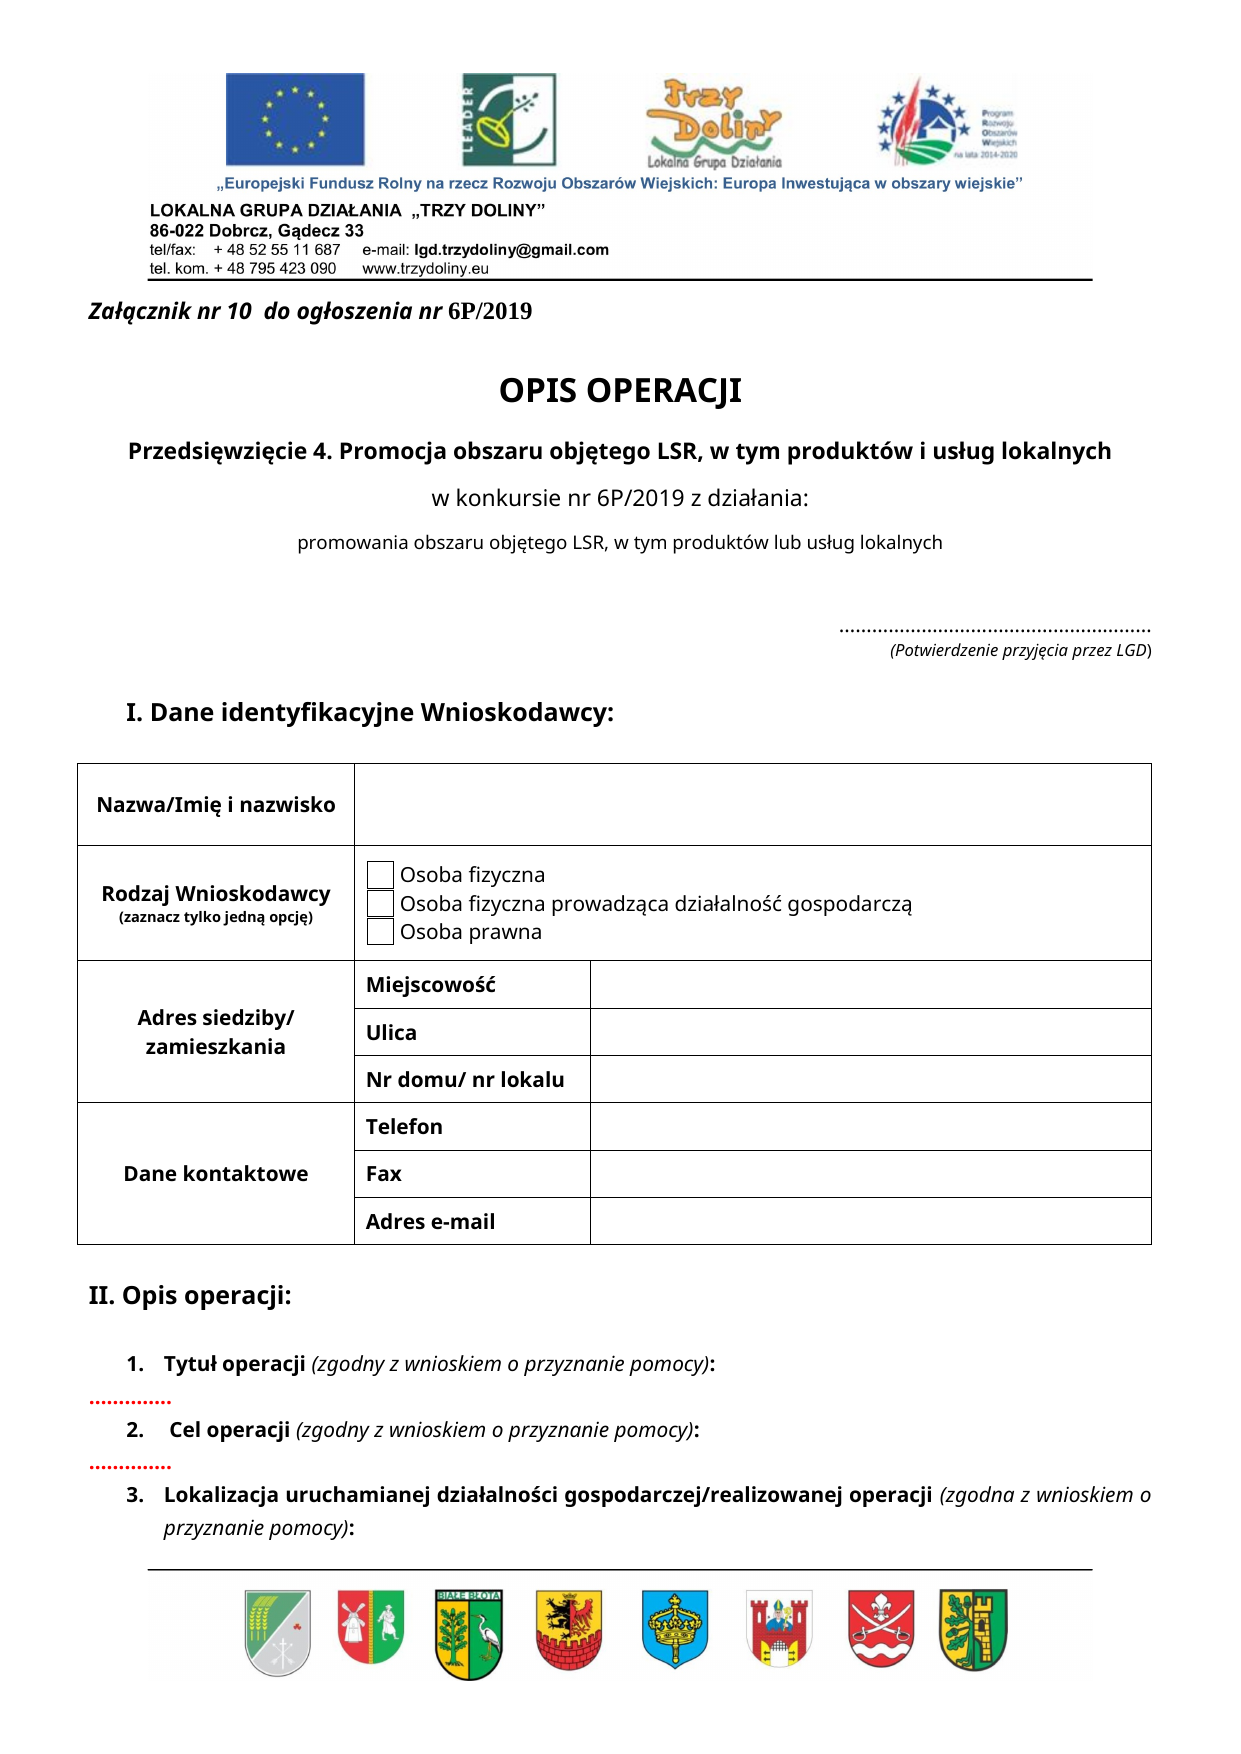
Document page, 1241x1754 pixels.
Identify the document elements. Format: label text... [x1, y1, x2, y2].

table_cell Miejscowość [355, 961, 590, 1008]
text ………….. [89, 1382, 1152, 1411]
list Cel operacji (zgodny z wnioskiem o przyznanie pomocy): [126, 1415, 1152, 1443]
text w konkursie nr 6P/2019 z działania: [89, 482, 1152, 513]
table_header Nazwa/Imię i nazwisko [78, 764, 354, 844]
table_cell [591, 1056, 1151, 1102]
table_cell [591, 1198, 1151, 1244]
list Dane identyfikacyjne Wnioskodawcy: [126, 695, 1152, 729]
picture [147, 1569, 1093, 1681]
text (Potwierdzenie przyjęcia przez LGD) [89, 638, 1152, 661]
table_header [355, 764, 1151, 844]
picture [147, 73, 1093, 281]
table_cell [591, 961, 1151, 1008]
text Przedsięwzięcie 4. Promocja obszaru objętego LSR, w tym produktów i usług lokalnych [89, 435, 1152, 467]
table_cell Rodzaj Wnioskodawcy (zaznacz tylko jedną opcję) [78, 846, 354, 960]
table_cell Osoba fizyczna Osoba fizyczna prowadząca działalność gospodarczą Osoba prawna [355, 846, 1151, 960]
table_cell [591, 1151, 1151, 1197]
table_cell [591, 1103, 1151, 1149]
list Tytuł operacji (zgodny z wnioskiem o przyznanie pomocy): [126, 1349, 1152, 1378]
text Załącznik nr 10 do ogłoszenia nr 6P/2019 [89, 295, 1152, 327]
table_cell Dane kontaktowe [78, 1103, 354, 1244]
list Opis operacji: [89, 1278, 1152, 1312]
text ………………………………………………… [89, 610, 1152, 638]
table_cell Ulica [355, 1009, 590, 1055]
table_cell Fax [355, 1151, 590, 1197]
text OPIS OPERACJI [89, 367, 1152, 413]
table_cell Nr domu/ nr lokalu [355, 1056, 590, 1102]
text ………….. [89, 1447, 1152, 1476]
list Lokalizacja uruchamianej działalności gospodarczej/realizowanej operacji (zgodna z wnioskiem o przyznanie pomocy): [126, 1480, 1152, 1541]
table_cell Adres e-mail [355, 1198, 590, 1244]
text promowania obszaru objętego LSR, w tym produktów lub usług lokalnych [89, 529, 1152, 554]
table_cell Telefon [355, 1103, 590, 1149]
table_cell Adres siedziby/ zamieszkania [78, 961, 354, 1102]
table_cell [591, 1009, 1151, 1055]
